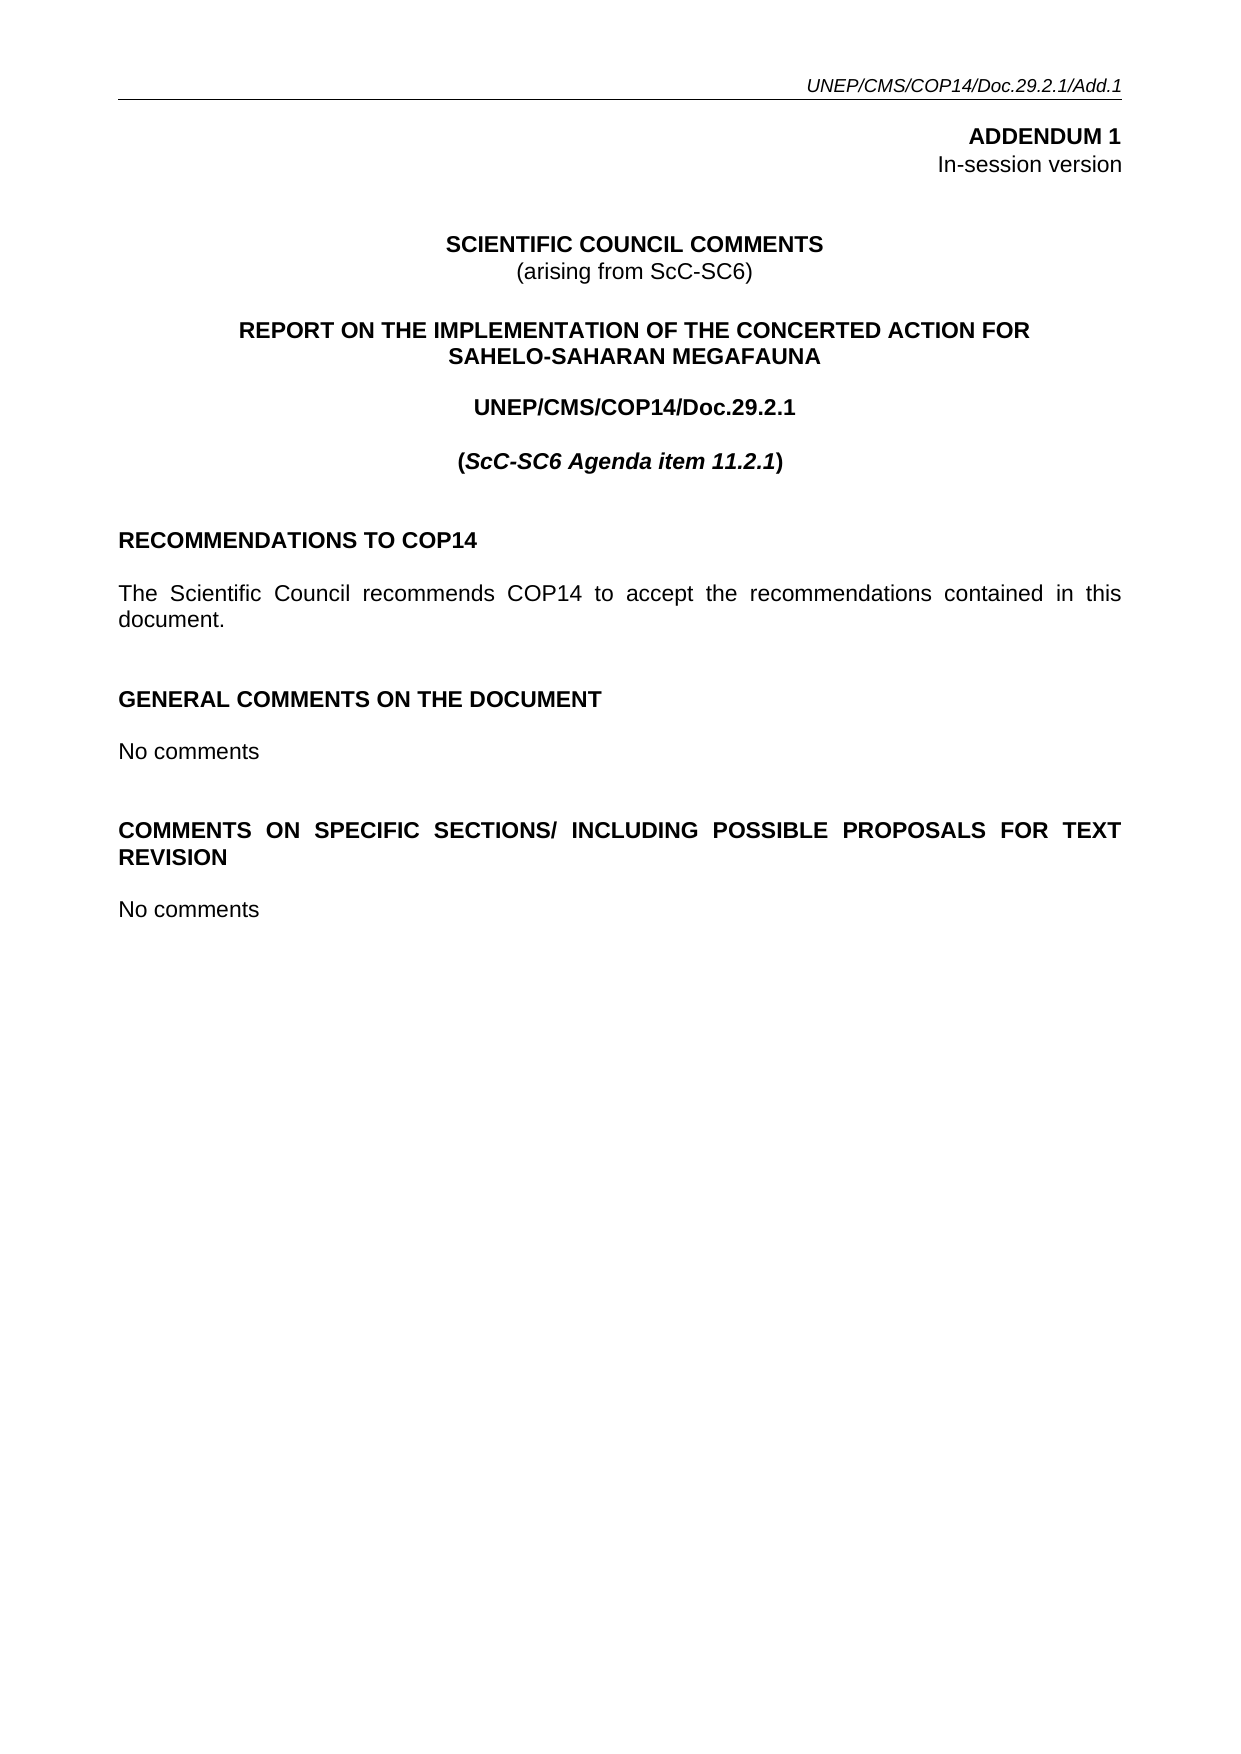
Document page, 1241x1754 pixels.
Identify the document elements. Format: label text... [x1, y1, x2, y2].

text GENERAL COMMENTS ON THE DOCUMENT [118, 686, 1122, 712]
text The Scientific Council recommends COP14 to accept the recommendations contained in this document. [118, 580, 1122, 633]
subtitle REPORT ON THE IMPLEMENTATION OF THE CONCERTED ACTION FOR [109, 317, 1160, 341]
subtitle SAHELO-SAHARAN MEGAFAUNA [109, 341, 1160, 369]
text No comments [118, 738, 1122, 764]
text (ScC-SC6 Agenda item 11.2.1) [118, 448, 1122, 475]
subtitle ADDENDUM 1 [109, 123, 1121, 149]
subtitle SCIENTIFIC COUNCIL COMMENTS [109, 231, 1160, 256]
text In-session version [118, 151, 1122, 177]
subtitle UNEP/CMS/COP14/Doc.29.2.1 [109, 394, 1160, 420]
text RECOMMENDATIONS TO COP14 [118, 527, 1122, 554]
text No comments [118, 896, 1122, 923]
subtitle (arising from ScC-SC6) [109, 256, 1160, 284]
text COMMENTS ON SPECIFIC SECTIONS/ INCLUDING POSSIBLE PROPOSALS FOR TEXT REVISION [118, 817, 1122, 870]
